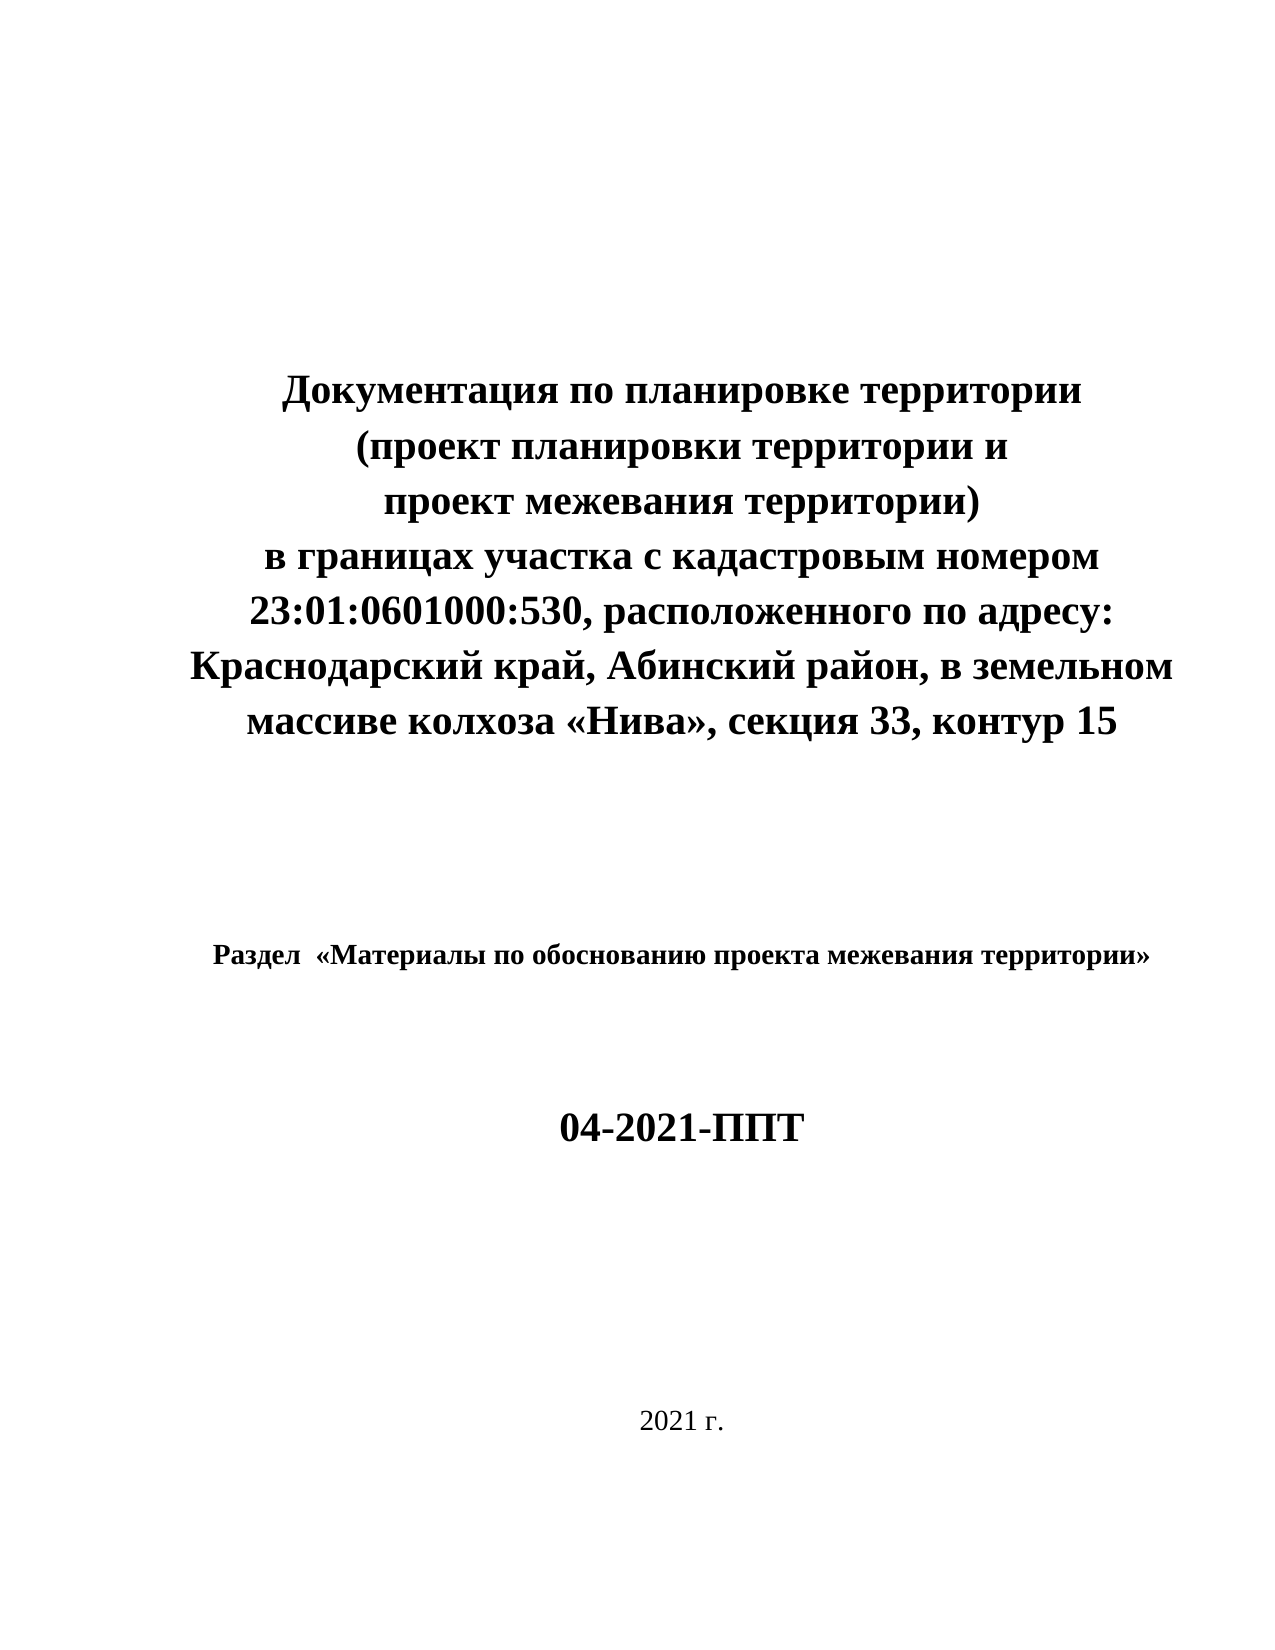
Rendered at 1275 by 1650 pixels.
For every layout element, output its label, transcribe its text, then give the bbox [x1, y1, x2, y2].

text 2021 г. [177, 1369, 1186, 1437]
text проект межевания территории) [177, 475, 1186, 523]
text Документация по планировке территории [177, 365, 1186, 413]
text в границах участка с кадастровым номером 23:01:0601000:530, расположенного по адресу: Краснодарский край, Абинский район, в земельном массиве колхоза «Нива», секция 33, контур 15 [177, 530, 1186, 743]
text (проект планировки территории и [177, 420, 1186, 468]
text Раздел «Материалы по обоснованию проекта межевания территории» [177, 937, 1186, 971]
text 04-2021-ППТ [177, 1102, 1186, 1150]
